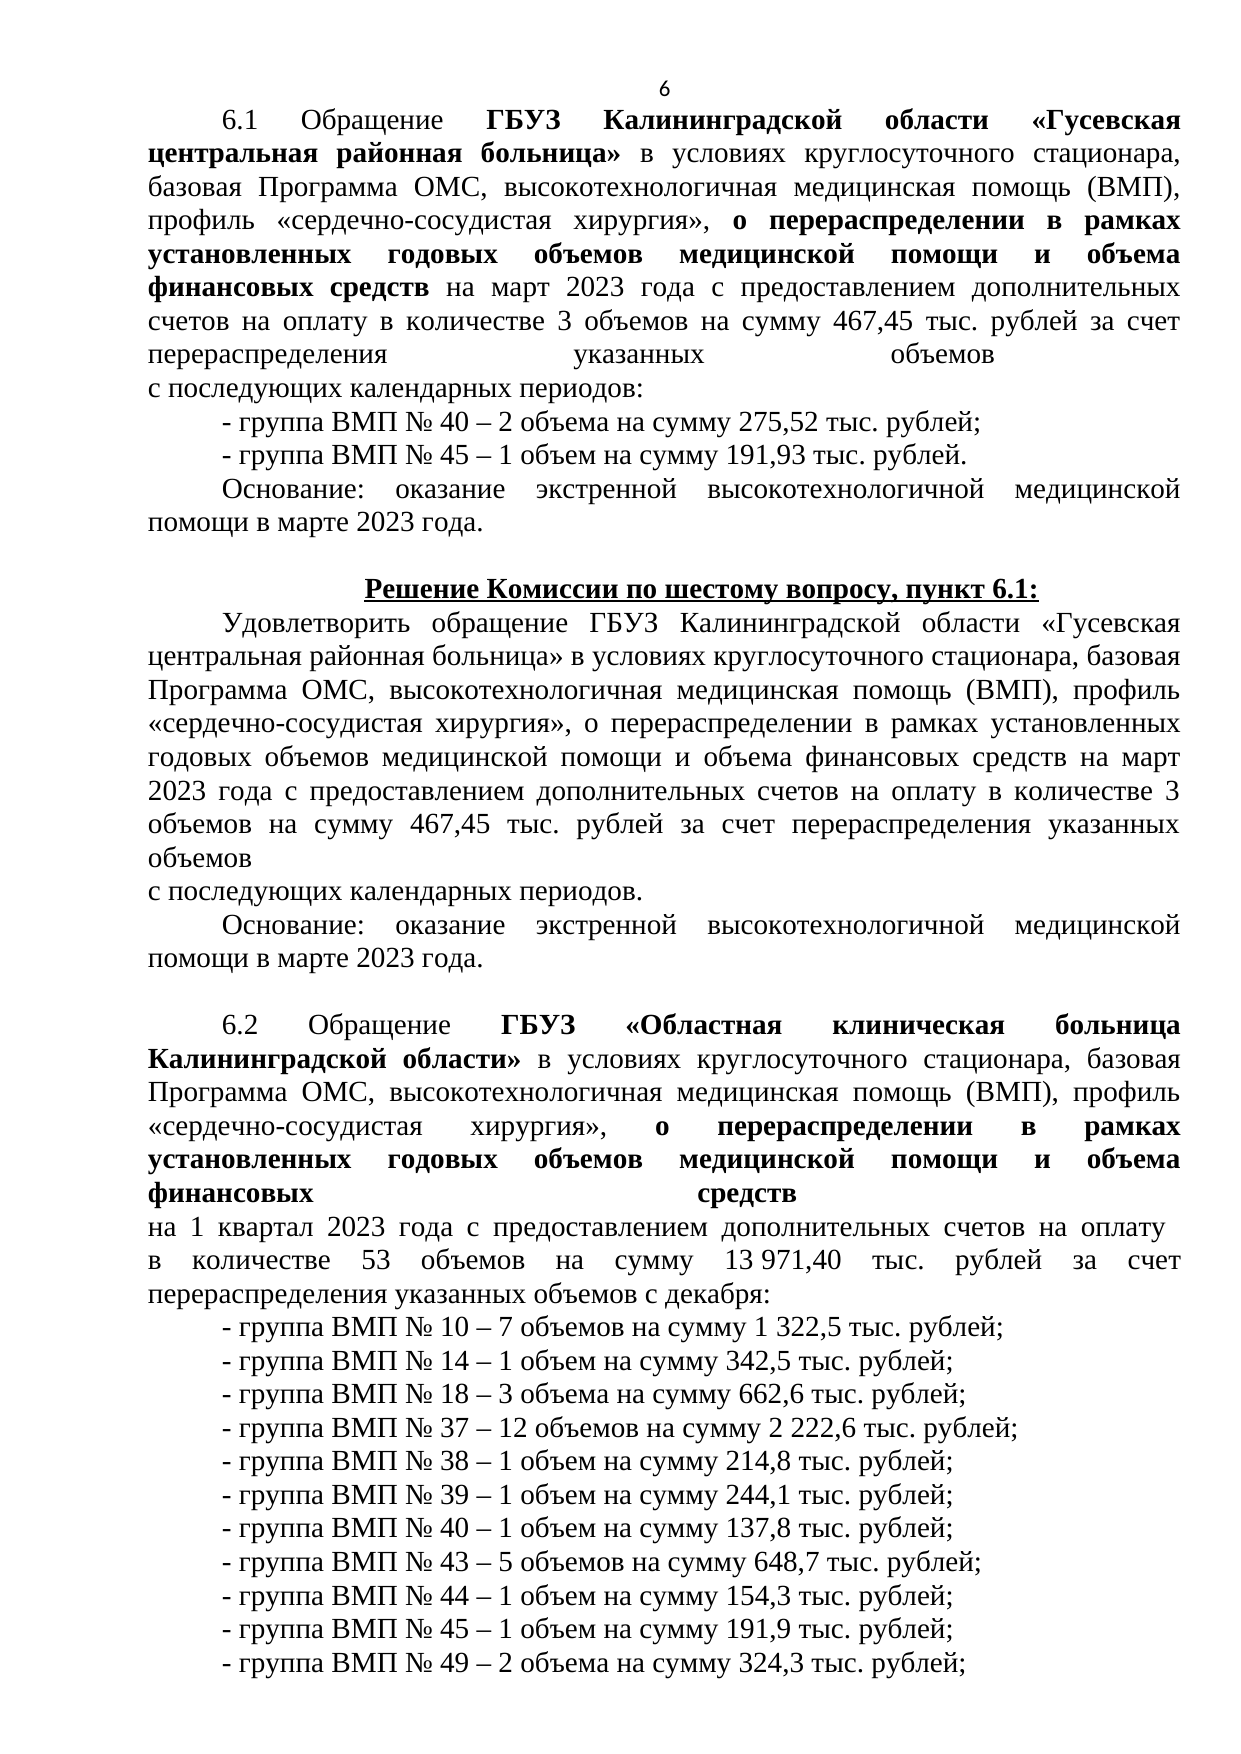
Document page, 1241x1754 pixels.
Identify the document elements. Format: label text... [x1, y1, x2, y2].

text - группа ВМП № 44 – 1 объем на сумму 154,3 тыс. рублей; [148, 1578, 1181, 1611]
text - группа ВМП № 45 – 1 объем на сумму 191,9 тыс. рублей; [148, 1611, 1181, 1645]
text - группа ВМП № 43 – 5 объемов на сумму 648,7 тыс. рублей; [148, 1544, 1181, 1578]
text - группа ВМП № 39 – 1 объем на сумму 244,1 тыс. рублей; [148, 1477, 1181, 1511]
text - группа ВМП № 37 – 12 объемов на сумму 2 222,6 тыс. рублей; [148, 1410, 1181, 1443]
text - группа ВМП № 14 – 1 объем на сумму 342,5 тыс. рублей; [148, 1343, 1181, 1376]
text - группа ВМП № 38 – 1 объем на сумму 214,8 тыс. рублей; [148, 1443, 1181, 1477]
text - группа ВМП № 49 – 2 объема на сумму 324,3 тыс. рублей; [148, 1645, 1181, 1678]
text - группа ВМП № 18 – 3 объема на сумму 662,6 тыс. рублей; [148, 1376, 1181, 1410]
text Основание: оказание экстренной высокотехнологичной медицинской помощи в марте 2023 года. [148, 907, 1181, 974]
text - группа ВМП № 40 – 2 объема на сумму 275,52 тыс. рублей; [148, 404, 1181, 437]
text Основание: оказание экстренной высокотехнологичной медицинской помощи в марте 2023 года. [148, 471, 1181, 538]
text 6.1 Обращение ГБУЗ Калининградской области «Гусевская центральная районная больница» в условиях круглосуточного стационара, базовая Программа ОМС, высокотехнологичная медицинская помощь (ВМП), профиль «сердечно-сосудистая хирургия», о перераспределении в рамках установленных годовых объемов медицинской помощи и объема финансовых средств на март 2023 года с предоставлением дополнительных счетов на оплату в количестве 3 объемов на сумму 467,45 тыс. рублей за счет перераспределения указанных объемов с последующих календарных периодов: [148, 102, 1181, 404]
text - группа ВМП № 40 – 1 объем на сумму 137,8 тыс. рублей; [148, 1511, 1181, 1544]
text Удовлетворить обращение ГБУЗ Калининградской области «Гусевская центральная районная больница» в условиях круглосуточного стационара, базовая Программа ОМС, высокотехнологичная медицинская помощь (ВМП), профиль «сердечно-сосудистая хирургия», о перераспределении в рамках установленных годовых объемов медицинской помощи и объема финансовых средств на март 2023 года с предоставлением дополнительных счетов на оплату в количестве 3 объемов на сумму 467,45 тыс. рублей за счет перераспределения указанных объемов с последующих календарных периодов. [148, 605, 1181, 907]
text - группа ВМП № 10 – 7 объемов на сумму 1 322,5 тыс. рублей; [148, 1309, 1181, 1343]
text 6.2 Обращение ГБУЗ «Областная клиническая больница Калининградской области» в условиях круглосуточного стационара, базовая Программа ОМС, высокотехнологичная медицинская помощь (ВМП), профиль «сердечно-сосудистая хирургия», о перераспределении в рамках установленных годовых объемов медицинской помощи и объема финансовых средств на 1 квартал 2023 года с предоставлением дополнительных счетов на оплату в количестве 53 объемов на сумму 13 971,40 тыс. рублей за счет перераспределения указанных объемов с декабря: [148, 1007, 1181, 1309]
text - группа ВМП № 45 – 1 объем на сумму 191,93 тыс. рублей. [148, 437, 1181, 471]
text Решение Комиссии по шестому вопросу, пункт 6.1: [148, 571, 1181, 605]
